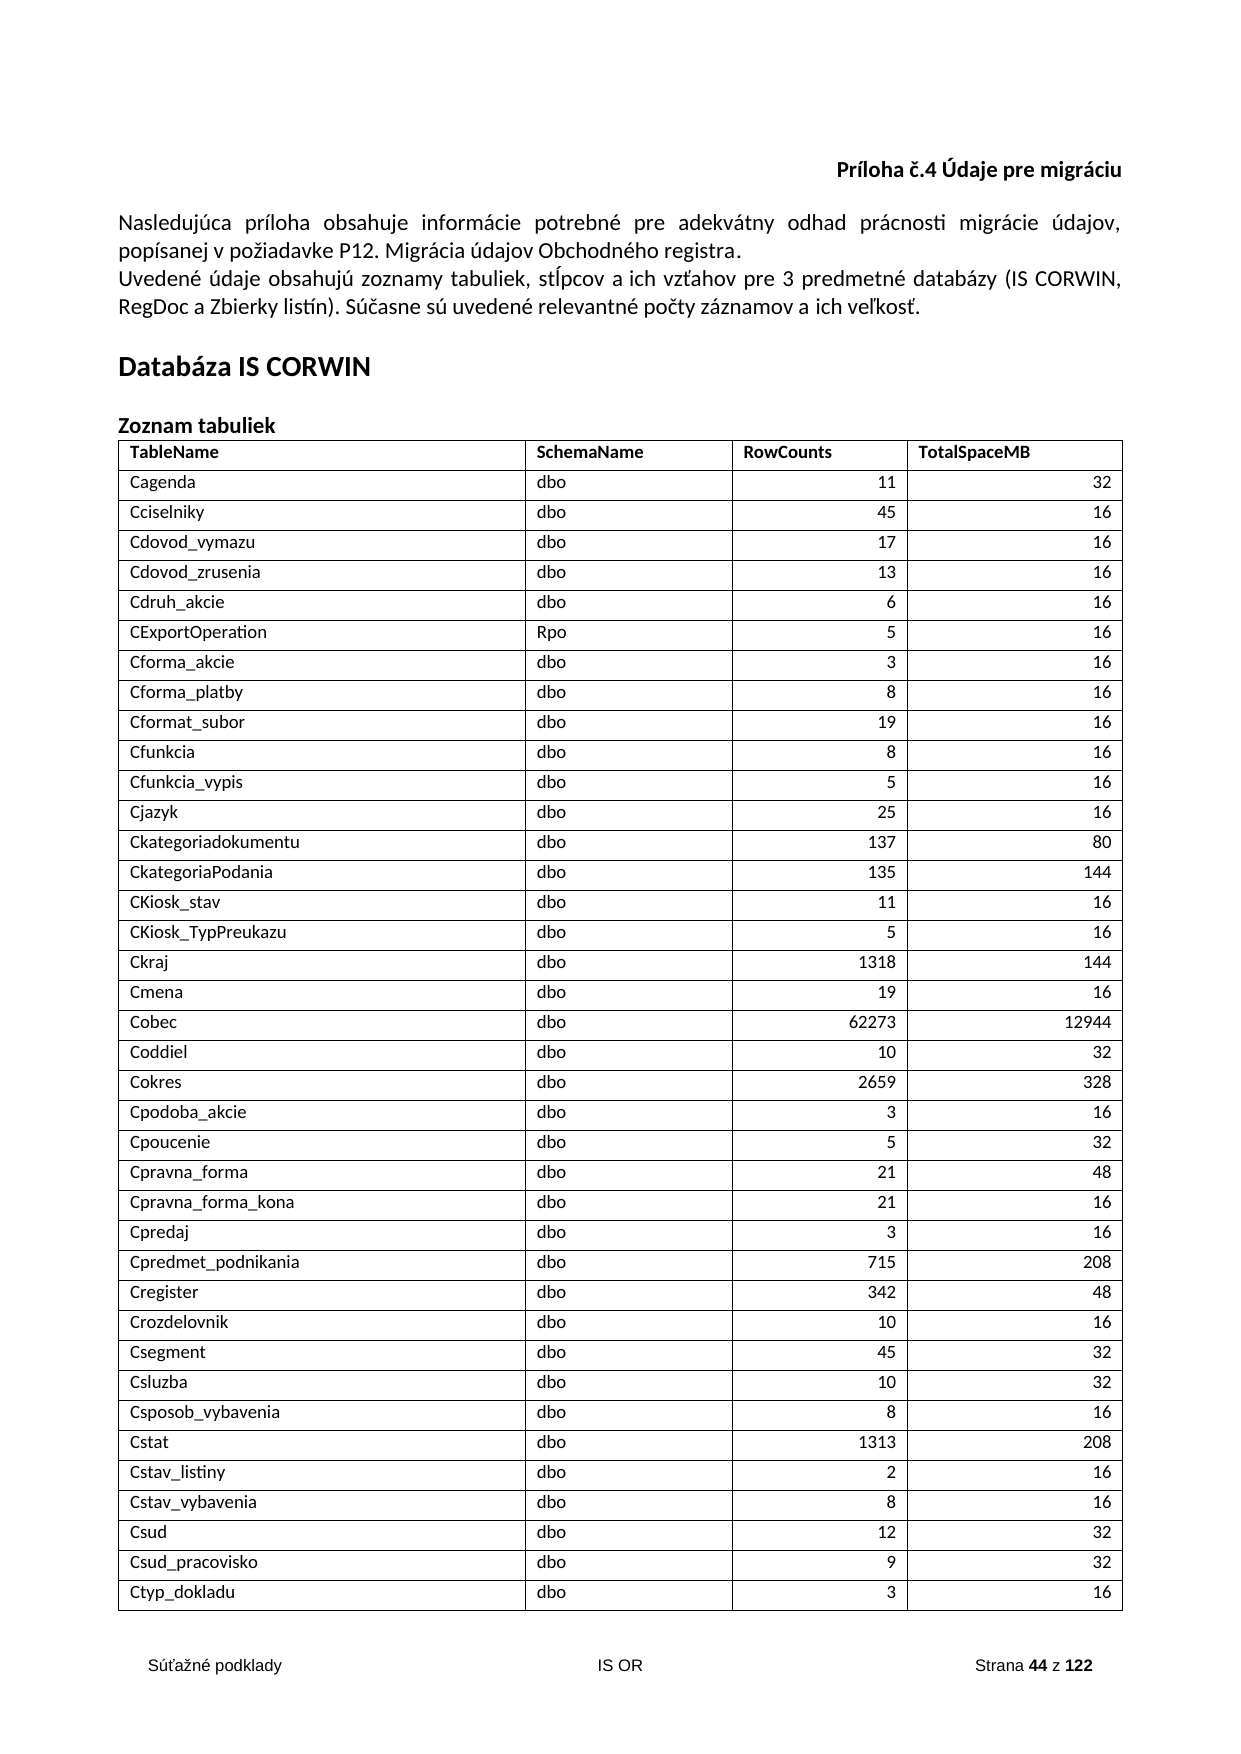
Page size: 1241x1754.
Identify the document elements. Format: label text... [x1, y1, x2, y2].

table_cell 32 [908, 1521, 1122, 1550]
table_cell Csud [119, 1521, 525, 1550]
table_cell 16 [908, 711, 1122, 740]
table_cell 62273 [733, 1011, 907, 1040]
table_cell 16 [908, 771, 1122, 800]
table_cell Ckategoriadokumentu [119, 831, 525, 860]
table_cell 80 [908, 831, 1122, 860]
table_cell dbo [526, 981, 732, 1010]
table_cell 12 [733, 1521, 907, 1550]
table_cell 328 [908, 1071, 1122, 1100]
table_cell 32 [908, 1551, 1122, 1580]
text Nasledujúca príloha obsahuje informácie potrebné pre adekvátny odhad prácnosti migrácie údajov, popísanej v požiadavke P12. Migrácia údajov Obchodného registra. [118, 208, 1122, 264]
table_cell 16 [908, 681, 1122, 710]
table_cell dbo [526, 681, 732, 710]
table_cell dbo [526, 1191, 732, 1220]
table_cell dbo [526, 711, 732, 740]
table_header TableName [119, 441, 525, 470]
table_cell 16 [908, 801, 1122, 830]
table_cell 342 [733, 1281, 907, 1310]
table_header TotalSpaceMB [908, 441, 1122, 470]
table_cell Cregister [119, 1281, 525, 1310]
table_cell dbo [526, 861, 732, 890]
table_cell 135 [733, 861, 907, 890]
table_cell 48 [908, 1161, 1122, 1190]
table_cell Csposob_vybavenia [119, 1401, 525, 1430]
table_cell CKiosk_TypPreukazu [119, 921, 525, 950]
table_cell Cstat [119, 1431, 525, 1460]
table_cell Cforma_akcie [119, 651, 525, 680]
table_cell Cdovod_vymazu [119, 531, 525, 560]
table_cell 21 [733, 1191, 907, 1220]
table_cell 45 [733, 501, 907, 530]
table_cell 21 [733, 1161, 907, 1190]
table_cell 8 [733, 741, 907, 770]
table_cell Cjazyk [119, 801, 525, 830]
table_cell 16 [908, 1401, 1122, 1430]
table_cell dbo [526, 561, 732, 590]
table_cell 16 [908, 1581, 1122, 1610]
table_cell dbo [526, 1221, 732, 1250]
table_cell dbo [526, 831, 732, 860]
table_cell dbo [526, 1551, 732, 1580]
table_cell 2659 [733, 1071, 907, 1100]
table_cell 144 [908, 951, 1122, 980]
table_cell 16 [908, 651, 1122, 680]
table_cell 1313 [733, 1431, 907, 1460]
table_cell dbo [526, 771, 732, 800]
table_cell 10 [733, 1371, 907, 1400]
table_cell 3 [733, 651, 907, 680]
table_cell 32 [908, 1371, 1122, 1400]
table_cell dbo [526, 891, 732, 920]
table_cell Csluzba [119, 1371, 525, 1400]
table_cell dbo [526, 801, 732, 830]
table_cell 137 [733, 831, 907, 860]
table_cell 16 [908, 1191, 1122, 1220]
table_cell dbo [526, 921, 732, 950]
table_cell Rpo [526, 621, 732, 650]
table_cell 16 [908, 741, 1122, 770]
table_cell dbo [526, 1101, 732, 1130]
table_cell Cpredmet_podnikania [119, 1251, 525, 1280]
table_cell dbo [526, 1431, 732, 1460]
table_cell dbo [526, 1131, 732, 1160]
table_cell 19 [733, 981, 907, 1010]
table_cell 5 [733, 1131, 907, 1160]
table_cell 16 [908, 591, 1122, 620]
table_cell 715 [733, 1251, 907, 1280]
table_cell 32 [908, 1341, 1122, 1370]
table_cell dbo [526, 1491, 732, 1520]
table_cell 32 [908, 1041, 1122, 1070]
table_cell 10 [733, 1041, 907, 1070]
table_cell dbo [526, 741, 732, 770]
table_cell Cfunkcia [119, 741, 525, 770]
table_cell Crozdelovnik [119, 1311, 525, 1340]
table_cell dbo [526, 651, 732, 680]
table_cell dbo [526, 501, 732, 530]
table_cell 11 [733, 471, 907, 500]
table_cell dbo [526, 1461, 732, 1490]
table_cell 16 [908, 1311, 1122, 1340]
table_cell 16 [908, 1461, 1122, 1490]
text Zoznam tabuliek [118, 412, 1122, 440]
table_cell 32 [908, 471, 1122, 500]
table_cell dbo [526, 951, 732, 980]
table_cell 16 [908, 561, 1122, 590]
table_cell Cpredaj [119, 1221, 525, 1250]
table_cell 2 [733, 1461, 907, 1490]
table_cell 1318 [733, 951, 907, 980]
table_cell Cokres [119, 1071, 525, 1100]
table_cell dbo [526, 1071, 732, 1100]
table_cell 16 [908, 1101, 1122, 1130]
table_cell 25 [733, 801, 907, 830]
table_cell 10 [733, 1311, 907, 1340]
table_cell 5 [733, 771, 907, 800]
table_cell Ctyp_dokladu [119, 1581, 525, 1610]
table_cell 48 [908, 1281, 1122, 1310]
table_header RowCounts [733, 441, 907, 470]
table_cell 16 [908, 1221, 1122, 1250]
table_cell dbo [526, 1311, 732, 1340]
table_cell 3 [733, 1581, 907, 1610]
table_cell Cpravna_forma [119, 1161, 525, 1190]
table_cell 144 [908, 861, 1122, 890]
table_cell CExportOperation [119, 621, 525, 650]
table_cell 8 [733, 1491, 907, 1520]
table_cell Cobec [119, 1011, 525, 1040]
table_cell dbo [526, 1401, 732, 1430]
table_cell CKiosk_stav [119, 891, 525, 920]
table_cell dbo [526, 1281, 732, 1310]
table_cell 5 [733, 921, 907, 950]
table_cell Cfunkcia_vypis [119, 771, 525, 800]
subtitle Príloha č.4 Údaje pre migráciu [118, 155, 1122, 183]
table_cell Cpravna_forma_kona [119, 1191, 525, 1220]
table_cell Cdovod_zrusenia [119, 561, 525, 590]
table_cell 32 [908, 1131, 1122, 1160]
table_cell Cmena [119, 981, 525, 1010]
table_cell CkategoriaPodania [119, 861, 525, 890]
table_cell 16 [908, 621, 1122, 650]
table_cell dbo [526, 531, 732, 560]
table_cell 16 [908, 531, 1122, 560]
table_cell Cdruh_akcie [119, 591, 525, 620]
table_cell 8 [733, 681, 907, 710]
table_cell Cagenda [119, 471, 525, 500]
table_cell 16 [908, 921, 1122, 950]
table_cell dbo [526, 1341, 732, 1370]
table_cell 19 [733, 711, 907, 740]
table_cell 208 [908, 1431, 1122, 1460]
table_cell dbo [526, 591, 732, 620]
table_cell 9 [733, 1551, 907, 1580]
table_cell 16 [908, 501, 1122, 530]
table_cell 16 [908, 891, 1122, 920]
table_cell Ckraj [119, 951, 525, 980]
table_cell 11 [733, 891, 907, 920]
table_cell Cciselniky [119, 501, 525, 530]
table_header SchemaName [526, 441, 732, 470]
table_cell 16 [908, 1491, 1122, 1520]
table_cell Cpodoba_akcie [119, 1101, 525, 1130]
table_cell 16 [908, 981, 1122, 1010]
table_cell 13 [733, 561, 907, 590]
table_cell dbo [526, 1251, 732, 1280]
table_cell 6 [733, 591, 907, 620]
table_cell 3 [733, 1101, 907, 1130]
table_cell Cformat_subor [119, 711, 525, 740]
table_cell Csegment [119, 1341, 525, 1370]
table_cell 12944 [908, 1011, 1122, 1040]
table_cell dbo [526, 471, 732, 500]
table_cell Cforma_platby [119, 681, 525, 710]
table_cell Cpoucenie [119, 1131, 525, 1160]
table_cell dbo [526, 1581, 732, 1610]
table_cell 208 [908, 1251, 1122, 1280]
table_cell Csud_pracovisko [119, 1551, 525, 1580]
table_cell 45 [733, 1341, 907, 1370]
table_cell dbo [526, 1041, 732, 1070]
table_cell 17 [733, 531, 907, 560]
table_cell 8 [733, 1401, 907, 1430]
subtitle Databáza IS CORWIN [118, 348, 1122, 384]
table_cell 5 [733, 621, 907, 650]
table_cell dbo [526, 1521, 732, 1550]
table_cell 3 [733, 1221, 907, 1250]
table_cell dbo [526, 1371, 732, 1400]
table_cell Coddiel [119, 1041, 525, 1070]
table_cell dbo [526, 1161, 732, 1190]
text Uvedené údaje obsahujú zoznamy tabuliek, stĺpcov a ich vzťahov pre 3 predmetné databázy (IS CORWIN, RegDoc a Zbierky listín). Súčasne sú uvedené relevantné počty záznamov a ich veľkosť. [118, 264, 1122, 320]
table_cell dbo [526, 1011, 732, 1040]
table_cell Cstav_vybavenia [119, 1491, 525, 1520]
table_cell Cstav_listiny [119, 1461, 525, 1490]
